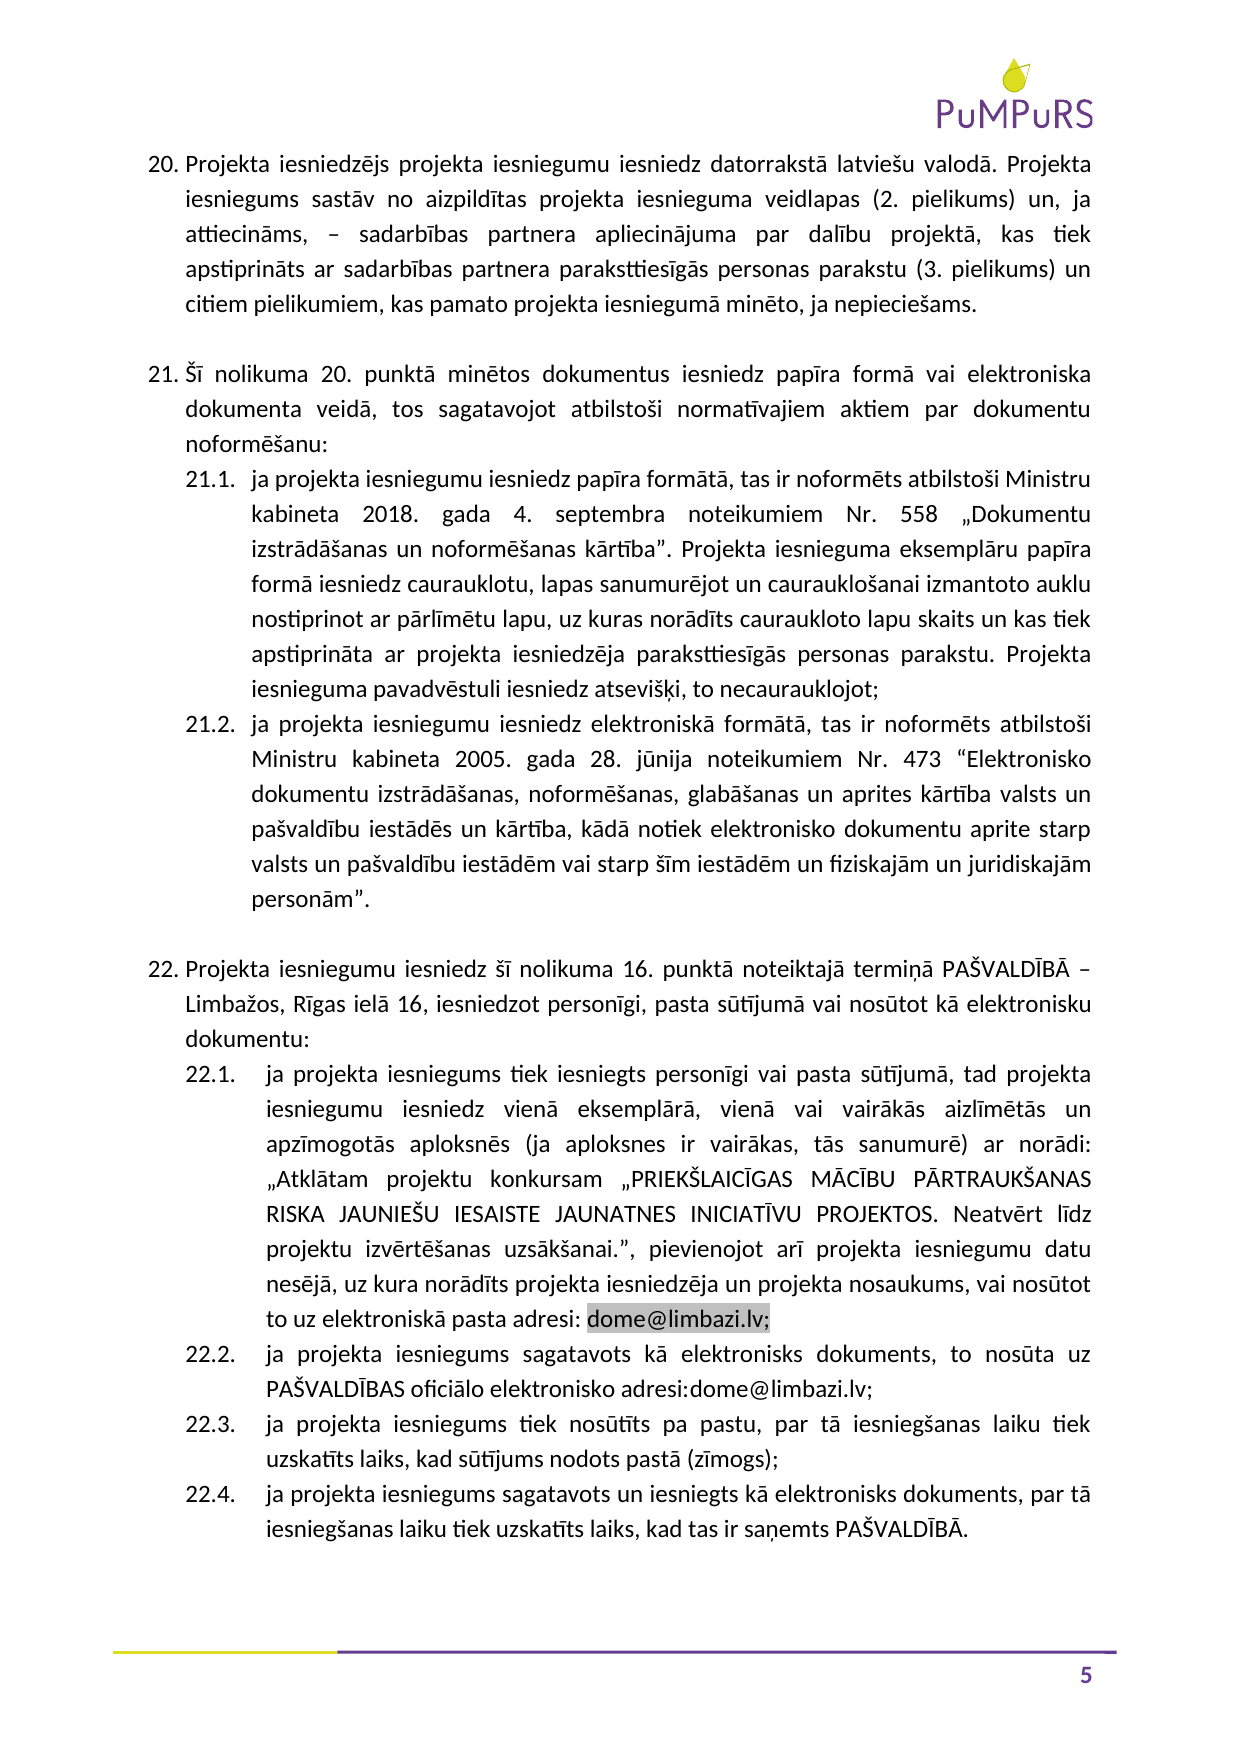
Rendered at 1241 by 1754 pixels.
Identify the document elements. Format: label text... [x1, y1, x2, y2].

list ja projekta iesniegumu iesniedz papīra formātā, tas ir noformēts atbilstoši Ministru kabineta 2018. gada 4. septembra noteikumiem Nr. 558 „Dokumentu izstrādāšanas un noformēšanas kārtība”. Projekta iesnieguma eksemplāru papīra formā iesniedz caurauklotu, lapas sanumurējot un caurauklošanai izmantoto auklu nostiprinot ar pārlīmētu lapu, uz kuras norādīts cauraukloto lapu skaits un kas tiek apstiprināta ar projekta iesniedzēja paraksttiesīgās personas parakstu. Projekta iesnieguma pavadvēstuli iesniedz atsevišķi, to necaurauklojot; [185, 463, 1092, 703]
list ja projekta iesniegums sagatavots un iesniegts kā elektronisks dokuments, par tā iesniegšanas laiku tiek uzskatīts laiks, kad tas ir saņemts PAŠVALDĪBĀ. [185, 1478, 1092, 1543]
list ja projekta iesniegums sagatavots kā elektronisks dokuments, to nosūta uz PAŠVALDĪBAS oficiālo elektronisko adresi:; [185, 1338, 1092, 1403]
list Projekta iesniedzējs projekta iesniegumu iesniedz datorrakstā latviešu valodā. Projekta iesniegums sastāv no aizpildītas projekta iesnieguma veidlapas (2. pielikums) un, ja attiecināms, – sadarbības partnera apliecinājuma par dalību projektā, kas tiek apstiprināts ar sadarbības partnera paraksttiesīgās personas parakstu (3. pielikums) un citiem pielikumiem, kas pamato projekta iesniegumā minēto, ja nepieciešams. [148, 148, 1092, 318]
list ja projekta iesniegums tiek iesniegts personīgi vai pasta sūtījumā, tad projekta iesniegumu iesniedz vienā eksemplārā, vienā vai vairākās aizlīmētās un apzīmogotās aploksnēs (ja aploksnes ir vairākas, tās sanumurē) ar norādi: „Atklātam projektu konkursam „PRIEKŠLAICĪGAS MĀCĪBU PĀRTRAUKŠANAS RISKA JAUNIEŠU IESAISTE JAUNATNES INICIATĪVU PROJEKTOS. Neatvērt līdz projektu izvērtēšanas uzsākšanai.”, pievienojot arī projekta iesniegumu datu nesējā, uz kura norādīts projekta iesniedzēja un projekta nosaukums, vai nosūtot to uz elektroniskā pasta adresi: [185, 1058, 1092, 1333]
list ja projekta iesniegumu iesniedz elektroniskā formātā, tas ir noformēts atbilstoši Ministru kabineta 2005. gada 28. jūnija noteikumiem Nr. 473 “Elektronisko dokumentu izstrādāšanas, noformēšanas, glabāšanas un aprites kārtība valsts un pašvaldību iestādēs un kārtība, kādā notiek elektronisko dokumentu aprite starp valsts un pašvaldību iestādēm vai starp šīm iestādēm un fiziskajām un juridiskajām personām”. [185, 708, 1092, 913]
list Šī nolikuma 20. punktā minētos dokumentus iesniedz papīra formā vai elektroniska dokumenta veidā, tos sagatavojot atbilstoši normatīvajiem aktiem par dokumentu noformēšanu: [148, 358, 1092, 458]
list ja projekta iesniegums tiek nosūtīts pa pastu, par tā iesniegšanas laiku tiek uzskatīts laiks, kad sūtījums nodots pastā (zīmogs); [185, 1408, 1092, 1473]
list Projekta iesniegumu iesniedz šī nolikuma 16. punktā noteiktajā termiņā PAŠVALDĪBĀ – , iesniedzot personīgi, pasta sūtījumā vai nosūtot kā elektronisku dokumentu: [148, 953, 1092, 1053]
